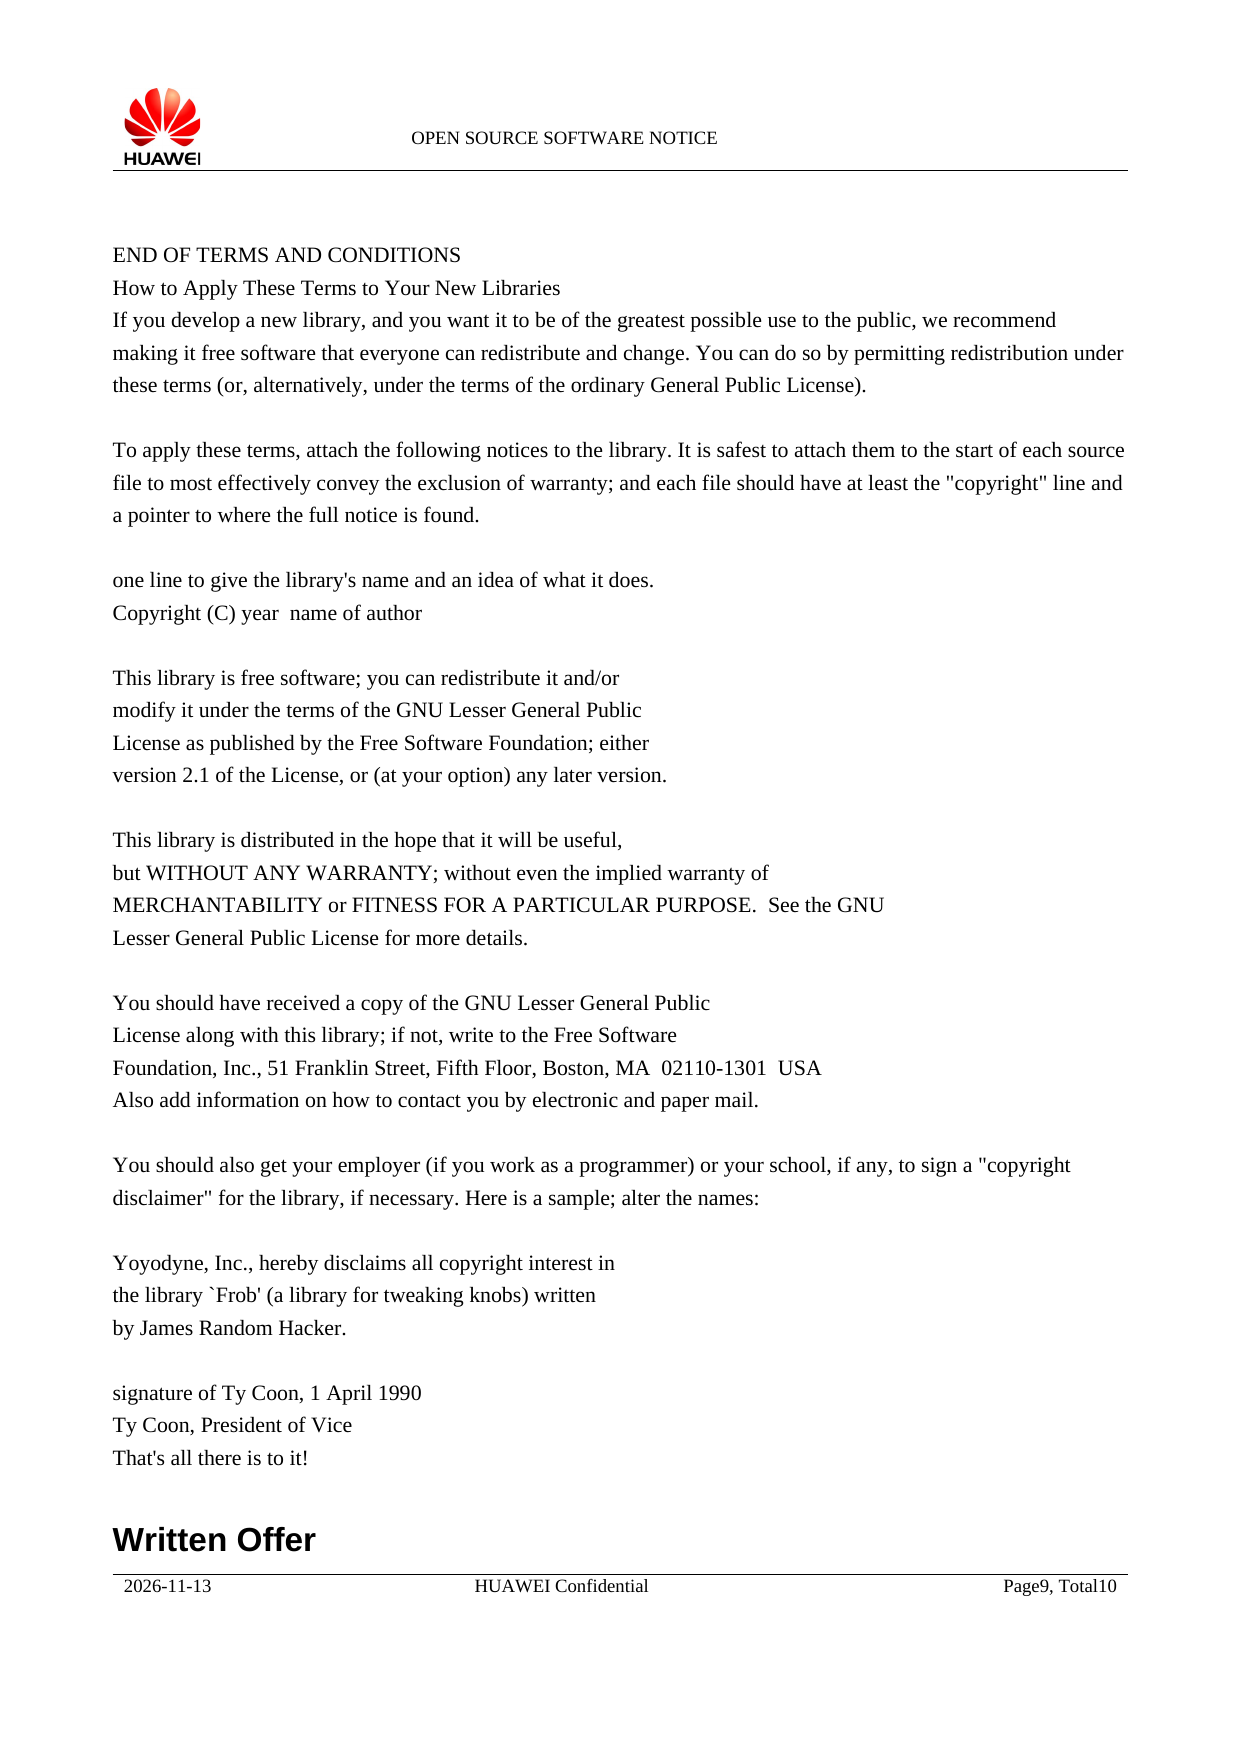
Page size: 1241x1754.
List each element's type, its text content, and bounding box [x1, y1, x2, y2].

text Written Offer [112, 1506, 1128, 1571]
picture [124, 88, 201, 165]
